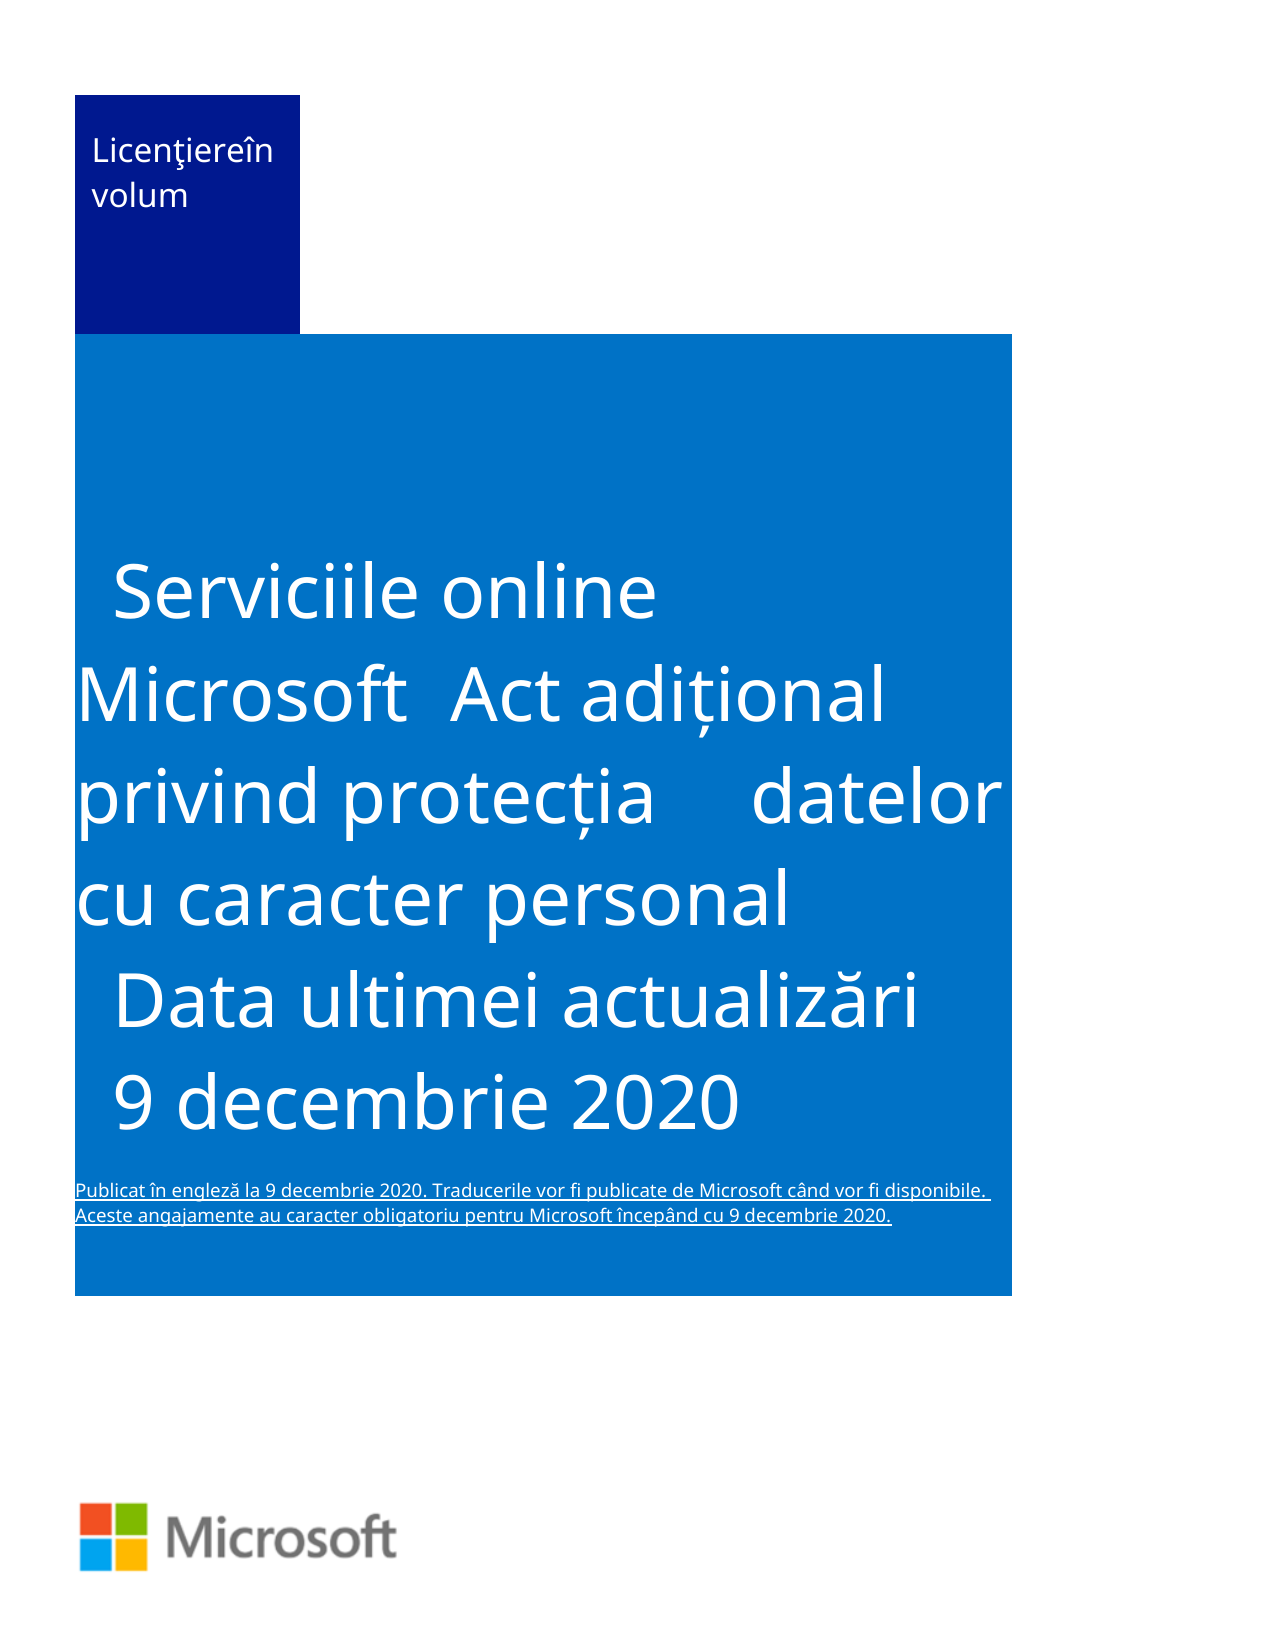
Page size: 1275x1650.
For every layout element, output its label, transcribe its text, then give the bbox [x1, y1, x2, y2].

list Publicat în engleză la 9 decembrie 2020. Traducerile vor fi publicate de Microsoft când vor fi disponibile. Aceste angajamente au caracter obligatoriu pentru Microsoft începând cu 9 decembrie 2020. [75, 1177, 1012, 1228]
list Serviciile online Microsoft Act adițional privind protecția datelor cu caracter personal [75, 539, 1012, 947]
list Data ultimei actualizări 9 decembrie 2020 [75, 947, 1012, 1152]
list Licenţiereîn volum [75, 127, 300, 218]
picture [75, 1500, 403, 1575]
